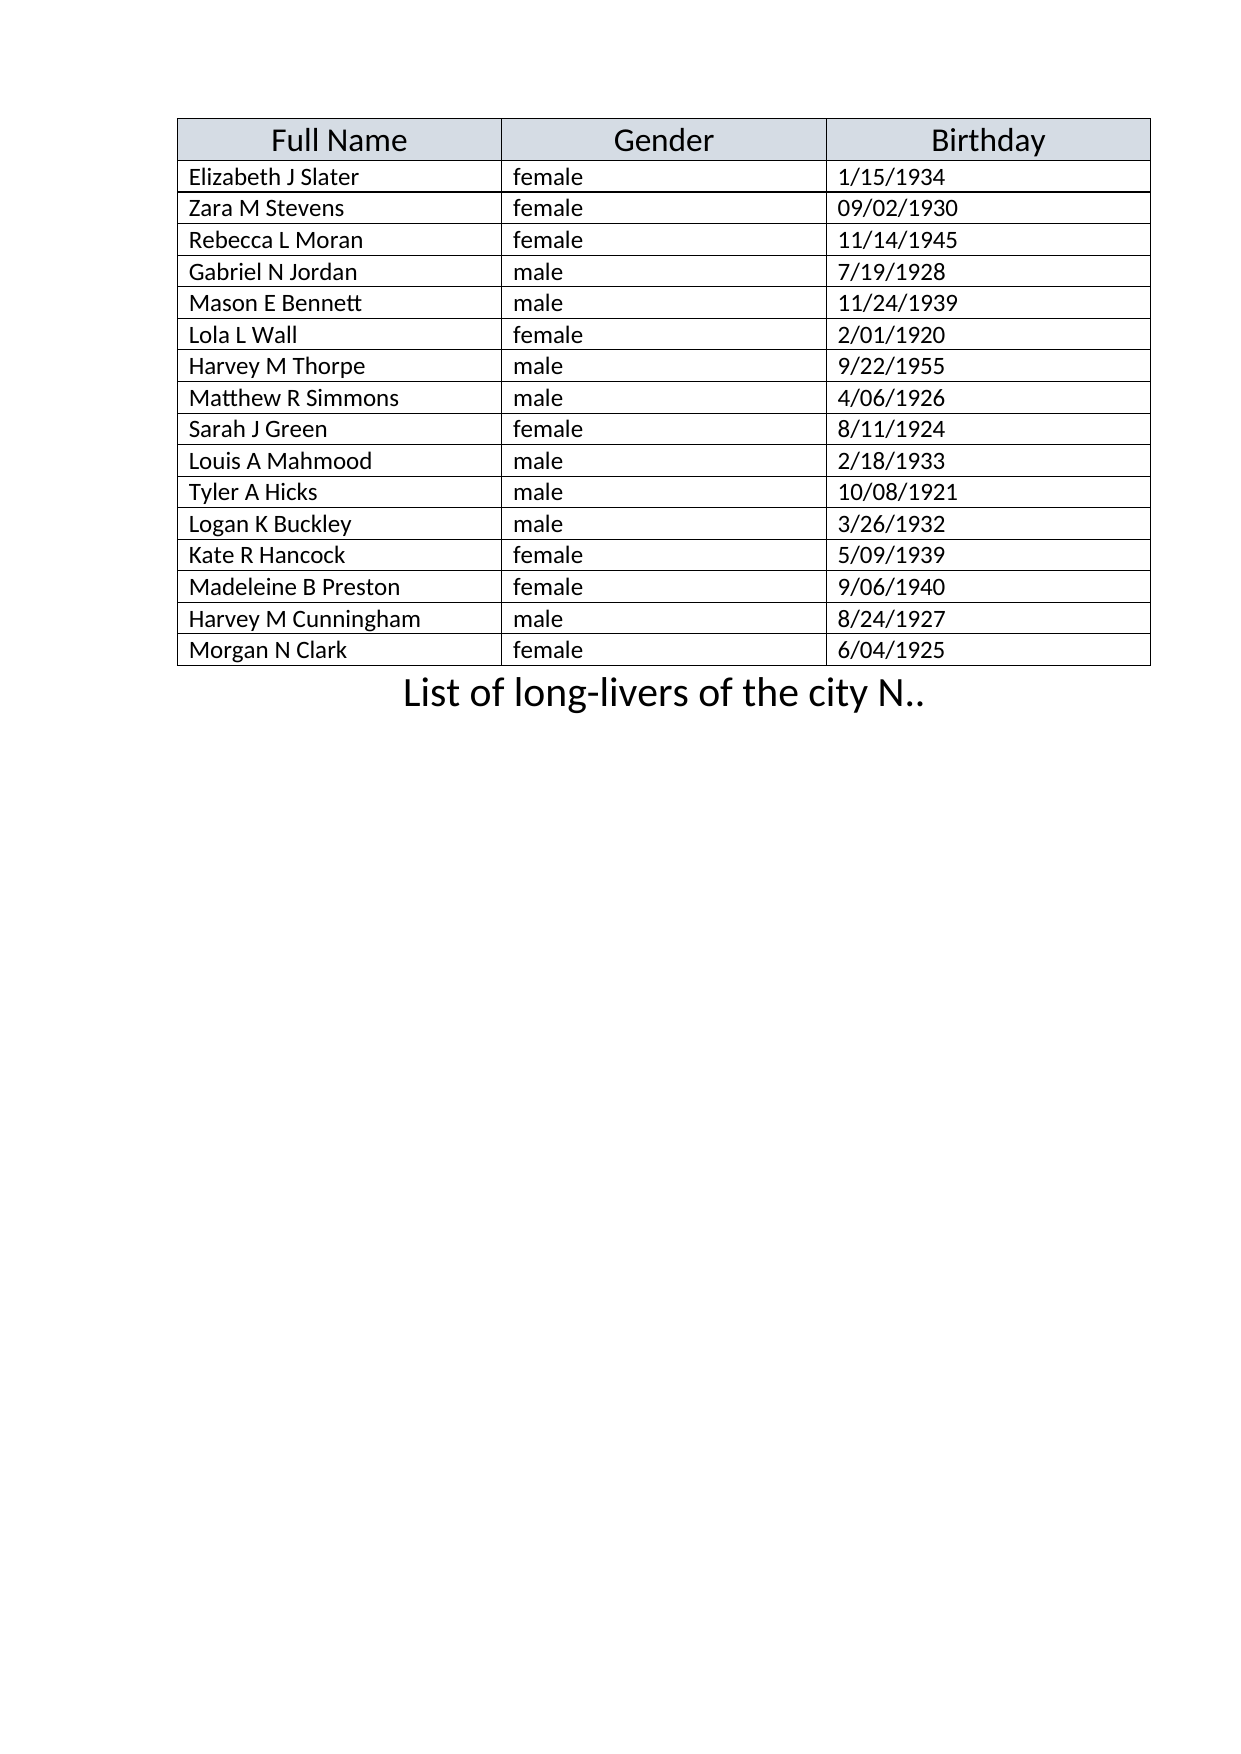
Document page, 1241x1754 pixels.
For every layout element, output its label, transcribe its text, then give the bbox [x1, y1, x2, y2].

table_cell male [502, 508, 826, 539]
table_cell female [502, 224, 826, 254]
table_cell female [502, 414, 826, 444]
table_cell female [502, 634, 826, 665]
table_cell Lola L Wall [178, 319, 501, 349]
table_cell male [502, 287, 826, 318]
table_cell 8/11/1924 [827, 414, 1150, 444]
table_cell male [502, 445, 826, 476]
table_cell Rebecca L Moran [178, 224, 501, 254]
table_cell 11/14/1945 [827, 224, 1150, 254]
table_cell Mason E Bennett [178, 287, 501, 318]
table_cell 2/18/1933 [827, 445, 1150, 476]
table_header Birthday [827, 119, 1150, 160]
table_cell Louis A Mahmood [178, 445, 501, 476]
table_cell 2/01/1920 [827, 319, 1150, 349]
table_cell male [502, 256, 826, 286]
table_cell male [502, 382, 826, 412]
table_cell 11/24/1939 [827, 287, 1150, 318]
table_cell Gabriel N Jordan [178, 256, 501, 286]
table_cell 8/24/1927 [827, 603, 1150, 633]
table_cell 10/08/1921 [827, 477, 1150, 507]
table_cell 4/06/1926 [827, 382, 1150, 412]
table_cell 1/15/1934 [827, 161, 1150, 191]
table_header Gender [502, 119, 826, 160]
table_cell Harvey M Cunningham [178, 603, 501, 633]
table_cell 5/09/1939 [827, 540, 1150, 570]
table_cell Madeleine B Preston [178, 571, 501, 602]
table_cell Elizabeth J Slater [178, 161, 501, 191]
table_cell male [502, 350, 826, 381]
table_cell female [502, 540, 826, 570]
table_cell female [502, 161, 826, 191]
table_cell 7/19/1928 [827, 256, 1150, 286]
table_cell 09/02/1930 [827, 193, 1150, 223]
table_cell Harvey M Thorpe [178, 350, 501, 381]
table_cell 3/26/1932 [827, 508, 1150, 539]
table_cell Morgan N Clark [178, 634, 501, 665]
table_cell 9/22/1955 [827, 350, 1150, 381]
table_cell Tyler A Hicks [178, 477, 501, 507]
table_cell Sarah J Green [178, 414, 501, 444]
table_cell Kate R Hancock [178, 540, 501, 570]
text List of long-livers of the city N.. [177, 666, 1152, 717]
table_cell Zara M Stevens [178, 193, 501, 223]
table_cell female [502, 319, 826, 349]
table_cell Logan K Buckley [178, 508, 501, 539]
table_cell Matthew R Simmons [178, 382, 501, 412]
table_cell 6/04/1925 [827, 634, 1150, 665]
table_cell female [502, 193, 826, 223]
table_header Full Name [178, 119, 501, 160]
table_cell male [502, 603, 826, 633]
table_cell female [502, 571, 826, 602]
table_cell male [502, 477, 826, 507]
table_cell 9/06/1940 [827, 571, 1150, 602]
